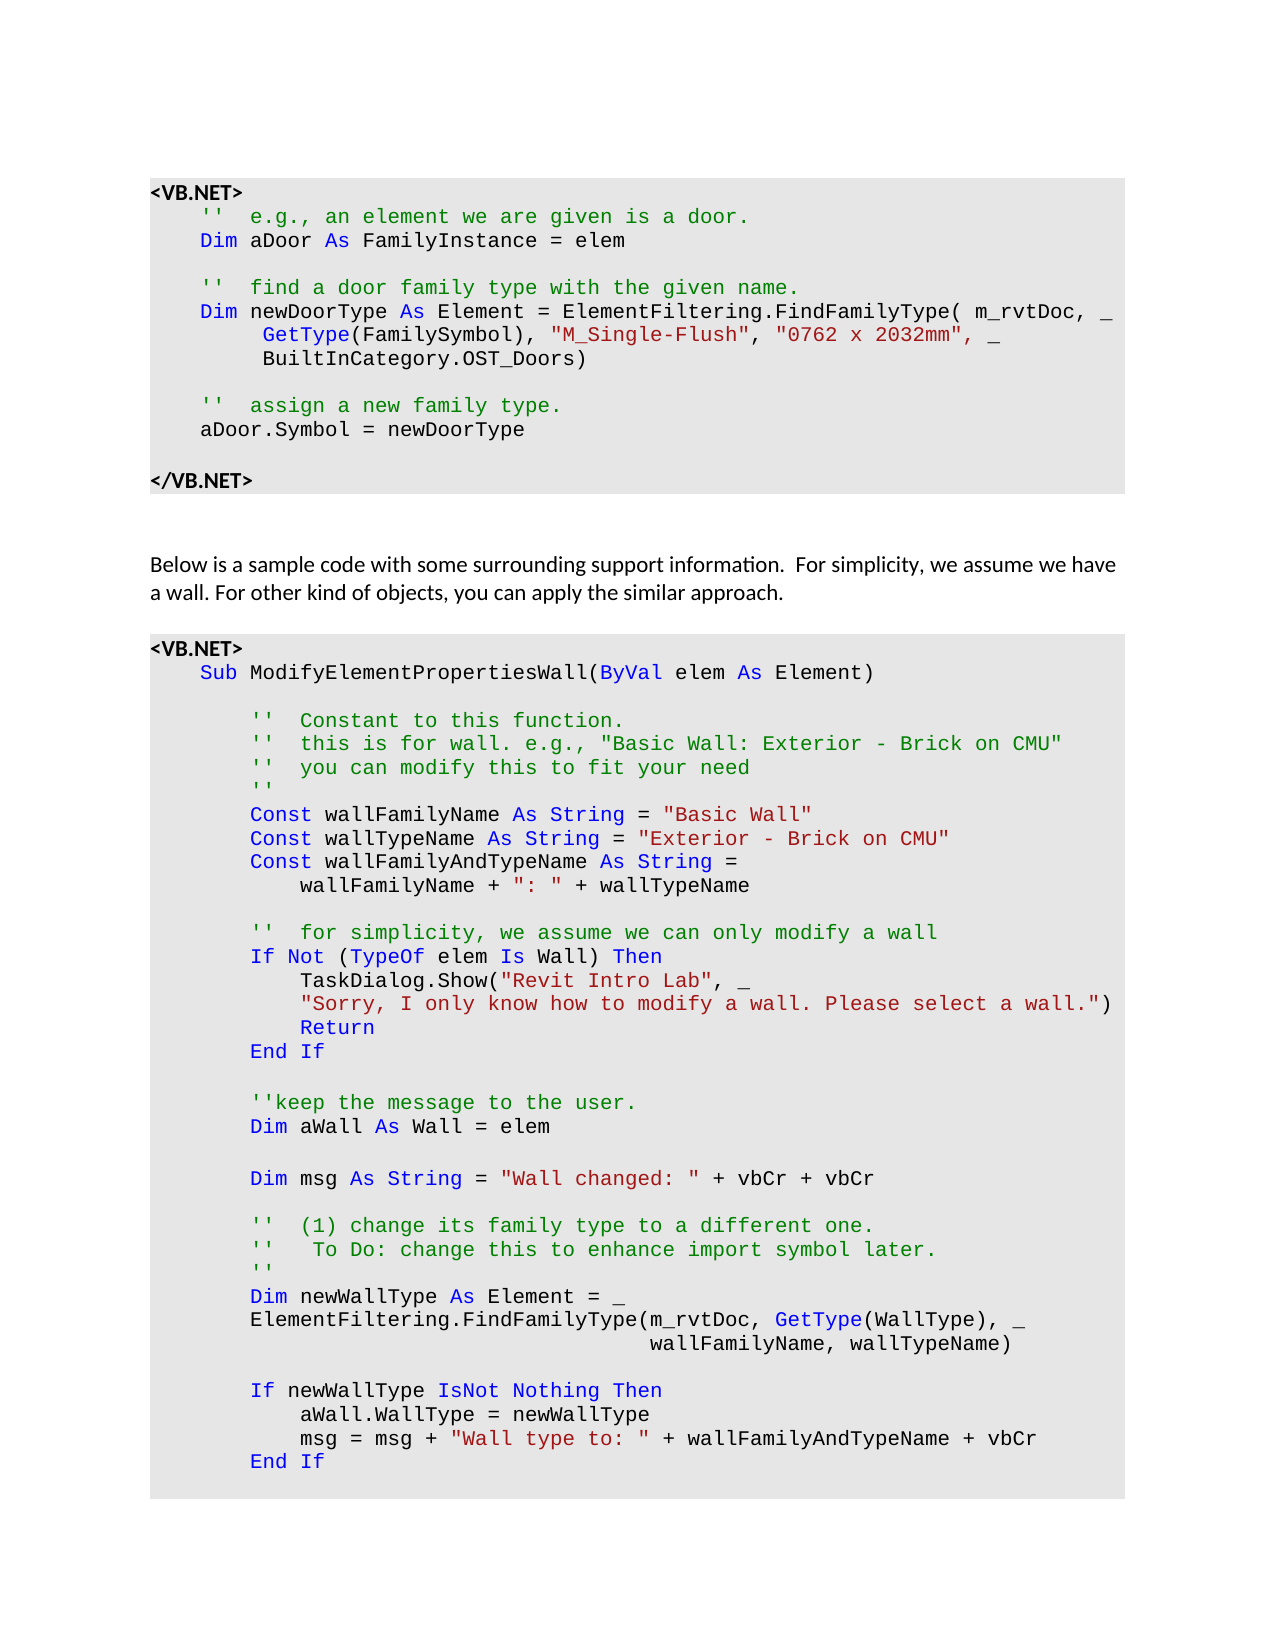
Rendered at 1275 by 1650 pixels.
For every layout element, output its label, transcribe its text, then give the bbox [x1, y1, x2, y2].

text '' you can modify this to fit your need [150, 757, 1125, 781]
text Dim aDoor As FamilyInstance = elem [150, 230, 1125, 253]
text '' [150, 1262, 1125, 1286]
text ''keep the message to the user. [150, 1092, 1125, 1116]
text '' this is for wall. e.g., "Basic Wall: Exterior - Brick on CMU" [150, 733, 1125, 757]
text If newWallType IsNot Nothing Then [150, 1380, 1125, 1404]
text '' for simplicity, we assume we can only modify a wall [150, 922, 1125, 946]
text wallFamilyName + ": " + wallTypeName [150, 875, 1125, 899]
text <VB.NET> [150, 178, 1125, 206]
text '' find a door family type with the given name. [150, 277, 1125, 301]
text </VB.NET> [150, 466, 1125, 494]
text '' [150, 781, 1125, 804]
text Dim newDoorType As Element = ElementFiltering.FindFamilyType( m_rvtDoc, _ [150, 301, 1125, 324]
text Const wallTypeName As String = "Exterior - Brick on CMU" [150, 828, 1125, 851]
text '' Constant to this function. [150, 709, 1125, 733]
text Sub ModifyElementPropertiesWall(ByVal elem As Element) [150, 662, 1125, 686]
text <VB.NET> [150, 634, 1125, 662]
text aWall.WallType = newWallType msg = msg + "Wall type to: " + wallFamilyAndTypeName + vbCr [150, 1404, 1125, 1451]
text GetType(FamilySymbol), "M_Single-Flush", "0762 x 2032mm", _ BuiltInCategory.OST_Doors) [150, 324, 1125, 372]
text TaskDialog.Show("Revit Intro Lab", _ "Sorry, I only know how to modify a wall. Please select a wall.") [150, 970, 1125, 1017]
text aDoor.Symbol = newDoorType [150, 419, 1125, 442]
text Dim newWallType As Element = _ [150, 1286, 1125, 1309]
text Dim msg As String = "Wall changed: " + vbCr + vbCr [150, 1168, 1125, 1191]
text Return [150, 1017, 1125, 1041]
text End If [150, 1041, 1125, 1092]
text End If [150, 1451, 1125, 1475]
text If Not (TypeOf elem Is Wall) Then [150, 946, 1125, 970]
text ElementFiltering.FindFamilyType(m_rvtDoc, GetType(WallType), _ wallFamilyName, wallTypeName) [150, 1309, 1125, 1357]
text '' To Do: change this to enhance import symbol later. [150, 1238, 1125, 1262]
text '' e.g., an element we are given is a door. [150, 206, 1125, 230]
text Dim aWall As Wall = elem [150, 1116, 1125, 1168]
text '' assign a new family type. [150, 395, 1125, 419]
text Const wallFamilyAndTypeName As String = [150, 851, 1125, 875]
text Const wallFamilyName As String = "Basic Wall" [150, 804, 1125, 828]
text Below is a sample code with some surrounding support information. For simplicity, we assume we have a wall. For other kind of objects, you can apply the similar approach. [150, 550, 1125, 606]
text '' (1) change its family type to a different one. [150, 1215, 1125, 1238]
